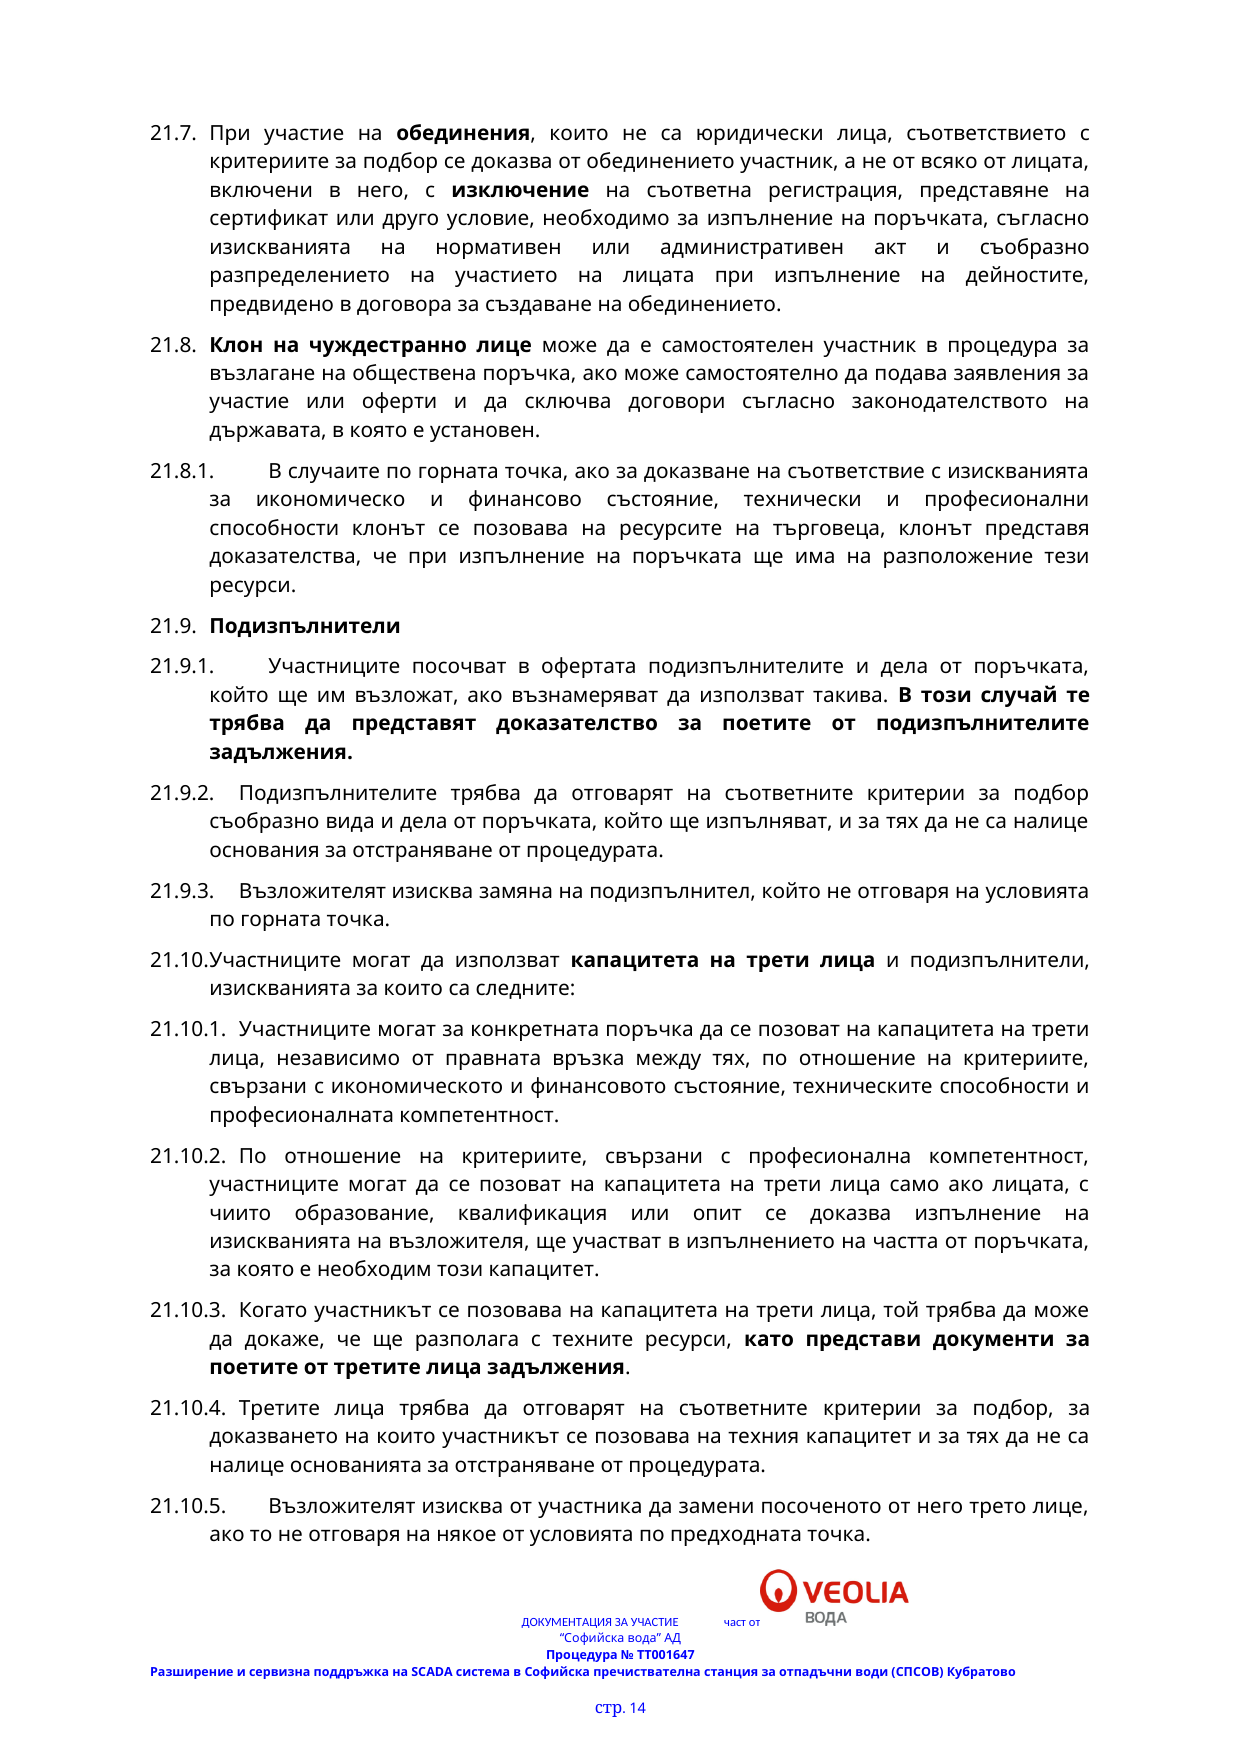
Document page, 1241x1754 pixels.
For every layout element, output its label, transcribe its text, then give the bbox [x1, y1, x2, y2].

picture [760, 1569, 909, 1626]
list Когато участникът се позовава на капацитета на трети лица, той трябва да може да докаже, че ще разполага с техните ресурси, като представи документи за поетите от третите лица задължения. [150, 1295, 1090, 1381]
list Възложителят изисква замяна на подизпълнител, който не отговаря на условията по горната точка. [150, 876, 1090, 933]
list Участниците могат да използват капацитета на трети лица и подизпълнители, изискванията за които са следните: [150, 945, 1090, 1002]
list Подизпълнители [150, 611, 1090, 639]
list Участниците посочват в офертата подизпълнителите и дела от поръчката, който ще им възложат, ако възнамеряват да използват такива. В този случай те трябва да представят доказателство за поетите от подизпълнителите задължения. [150, 652, 1090, 765]
list Третите лица трябва да отговарят на съответните критерии за подбор, за доказването на които участникът се позовава на техния капацитет и за тях да не са налице основанията за отстраняване от процедурата. [150, 1393, 1090, 1478]
list При участие на обединения, които не са юридически лица, съответствието с критериите за подбор се доказва от обединението участник, а не от всяко от лицата, включени в него, с изключение на съответна регистрация, представяне на сертификат или друго условие, необходимо за изпълнение на поръчката, съгласно изискванията на нормативен или административен акт и съобразно разпределението на участието на лицата при изпълнение на дейностите, предвидено в договора за създаване на обединението. [150, 118, 1090, 317]
list В случаите по горната точка, ако за доказване на съответствие с изискванията за икономическо и финансово състояние, технически и професионални способности клонът се позовава на ресурсите на търговеца, клонът представя доказателства, че при изпълнение на поръчката ще има на разположение тези ресурси. [150, 456, 1090, 598]
list По отношение на критериите, свързани с професионална компетентност, участниците могат да се позоват на капацитета на трети лица само ако лицата, с чиито образование, квалификация или опит се доказва изпълнение на изискванията на възложителя, ще участват в изпълнението на частта от поръчката, за която е необходим този капацитет. [150, 1141, 1090, 1283]
list Участниците могат за конкретната поръчка да се позоват на капацитета на трети лица, независимо от правната връзка между тях, по отношение на критериите, свързани с икономическото и финансовото състояние, техническите способности и професионалната компетентност. [150, 1014, 1090, 1128]
list Клон на чуждестранно лице може да е самостоятелен участник в процедура за възлагане на обществена поръчка, ако може самостоятелно да подава заявления за участие или оферти и да сключва договори съгласно законодателството на държавата, в която е установен. [150, 330, 1090, 443]
list Подизпълнителите трябва да отговарят на съответните критерии за подбор съобразно вида и дела от поръчката, който ще изпълняват, и за тях да не са налице основания за отстраняване от процедурата. [150, 778, 1090, 863]
list Възложителят изисква от участника да замени посоченото от него трето лице, ако то не отговаря на някое от условията по предходната точка. [150, 1491, 1090, 1548]
